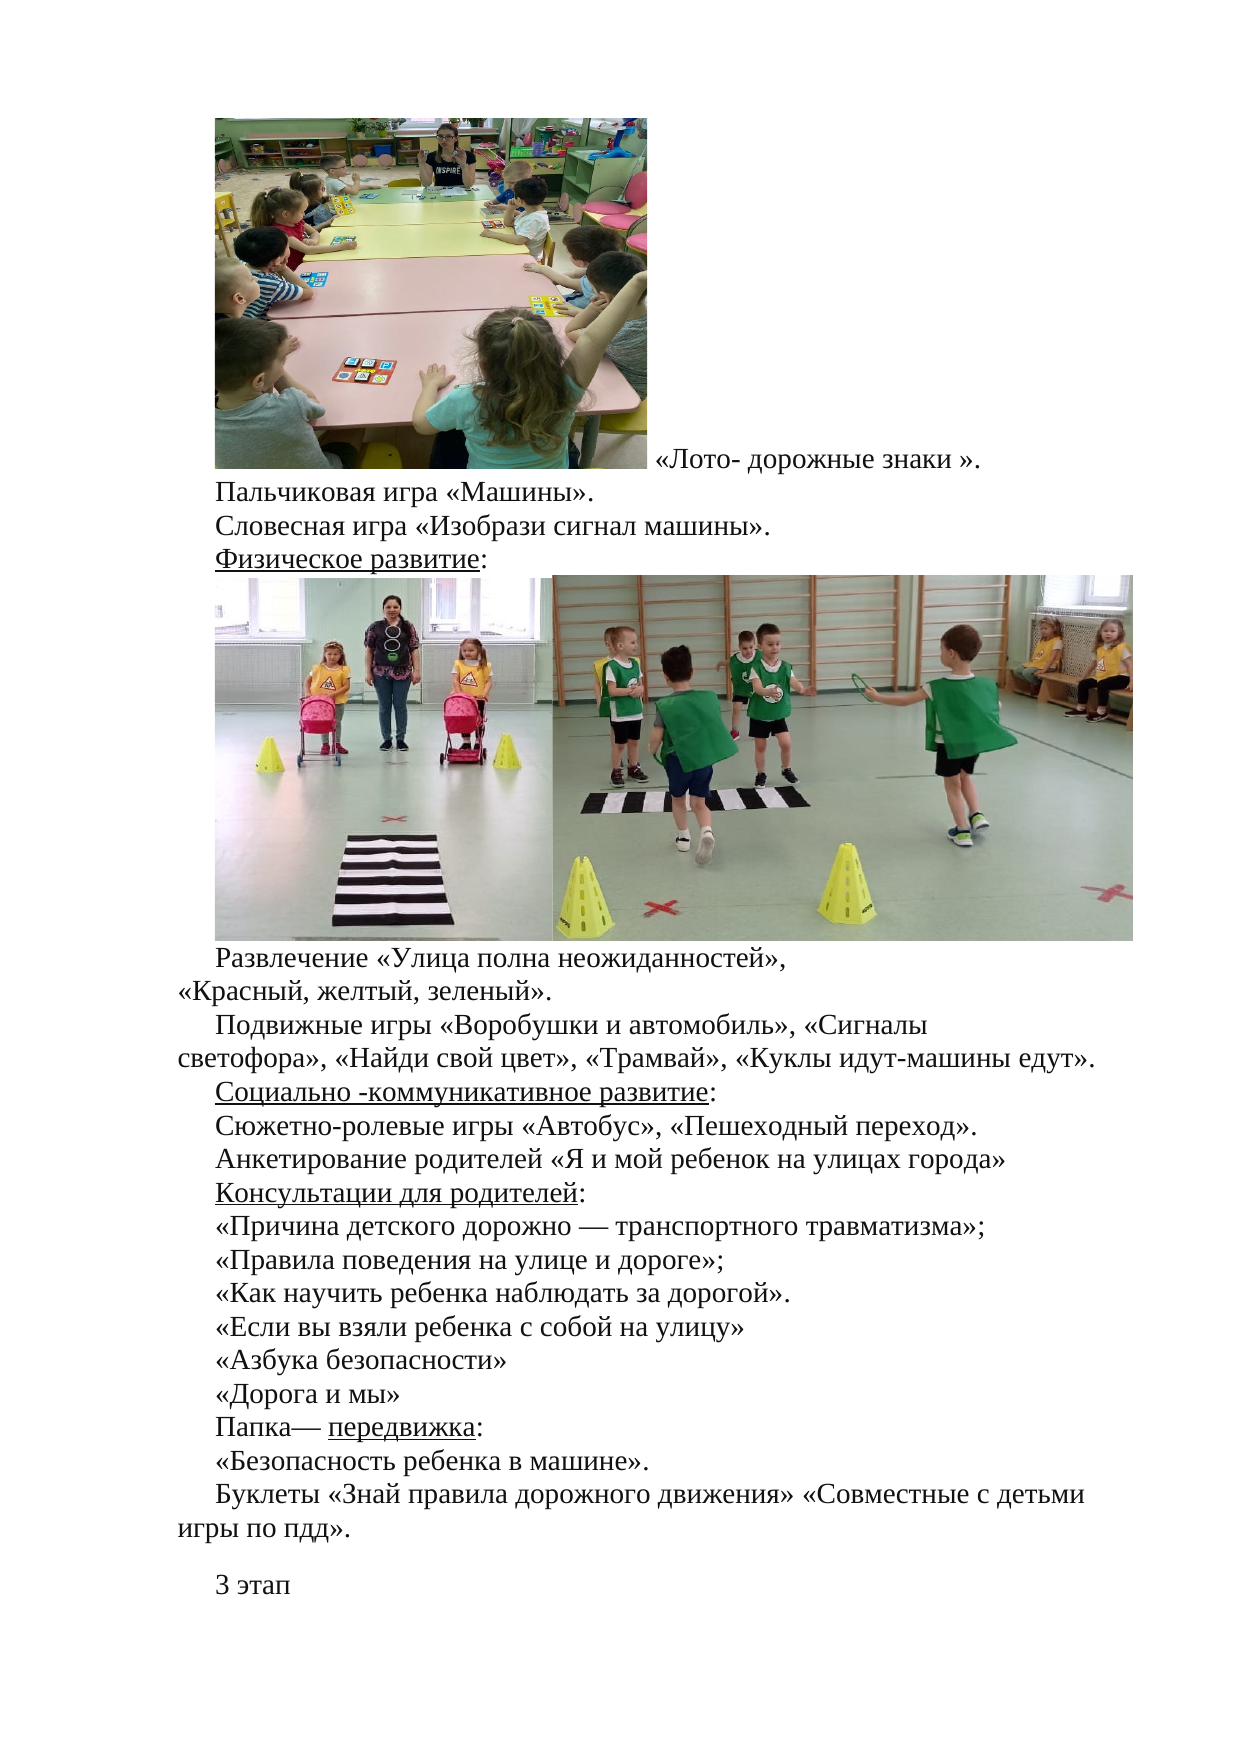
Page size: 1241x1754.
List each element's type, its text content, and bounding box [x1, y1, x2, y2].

text Словесная игра «Изобрази сигнал машины». [177, 508, 1152, 541]
text Папка— передвижка: [177, 1409, 1152, 1443]
text «Дорога и мы» [177, 1376, 1152, 1409]
text Консультации для родителей: [177, 1175, 1152, 1208]
text «Как научить ребенка наблюдать за дорогой». [177, 1275, 1152, 1309]
text Сюжетно-ролевые игры «Автобус», «Пешеходный переход». [177, 1108, 1152, 1141]
text 3 этап [177, 1567, 1152, 1601]
text Анкетирование родителей «Я и мой ребенок на улицах города» [177, 1141, 1152, 1175]
text «Безопасность ребенка в машине». [177, 1443, 1152, 1477]
text Подвижные игры «Воробушки и автомобиль», «Сигналы светофора», «Найди свой цвет», «Трамвай», «Куклы идут-машины едут». [177, 1007, 1152, 1074]
text Развлечение «Улица полна неожиданностей», «Красный, желтый, зеленый». [177, 940, 1152, 1007]
text «Правила поведения на улице и дороге»; [177, 1242, 1152, 1275]
text Социально -коммуникативное развитие: [177, 1074, 1152, 1108]
text Физическое развитие: [177, 541, 1152, 575]
text «Причина детского дорожно — транспортного травматизма»; [177, 1208, 1152, 1242]
text «Если вы взяли ребенка с собой на улицу» [177, 1309, 1152, 1342]
picture [214, 575, 1133, 941]
text Пальчиковая игра «Машины». [177, 474, 1152, 508]
text «Азбука безопасности» [177, 1342, 1152, 1376]
picture [214, 118, 648, 469]
text Буклеты «Знай правила дорожного движения» «Совместные с детьми игры по пдд». [177, 1477, 1152, 1544]
